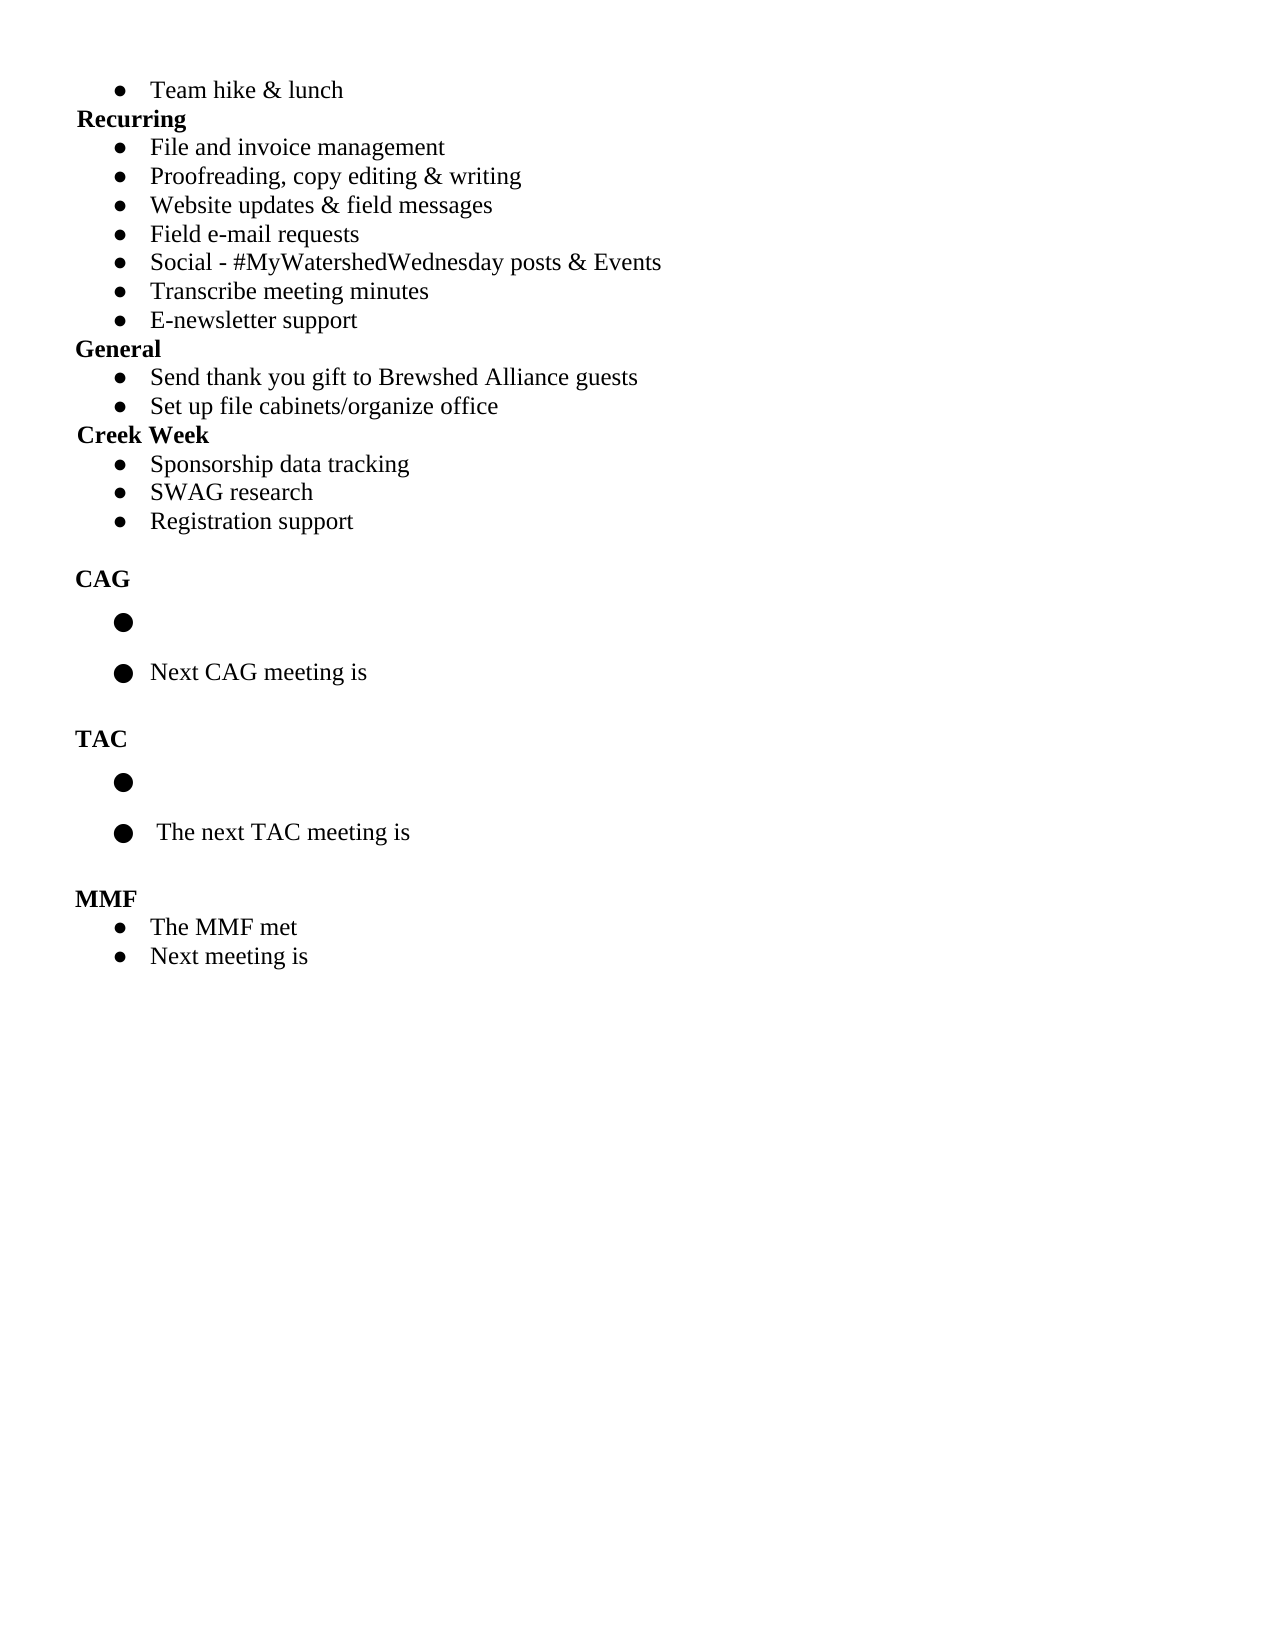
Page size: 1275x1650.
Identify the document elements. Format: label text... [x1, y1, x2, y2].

list Registration support [112, 506, 1200, 535]
list Proofreading, copy editing & writing [112, 161, 1200, 190]
list Sponsorship data tracking [112, 449, 1200, 477]
list The MMF met [112, 912, 1200, 941]
text Creek Week [77, 420, 1200, 449]
list Set up file cabinets/organize office [112, 391, 1200, 420]
text TAC [75, 724, 1200, 752]
list Team hike & lunch [112, 75, 1200, 104]
text Recurring [77, 104, 1200, 132]
list E-newsletter support [112, 305, 1200, 334]
text MMF [75, 884, 1200, 912]
list Social - #MyWatershedWednesday posts & Events [112, 247, 1200, 276]
list File and invoice management [112, 132, 1200, 161]
text CAG [75, 564, 1200, 592]
list Send thank you gift to Brewshed Alliance guests [112, 362, 1200, 391]
text General [75, 334, 1200, 362]
list SWAG research [112, 477, 1200, 506]
list Next meeting is [112, 941, 1200, 970]
list Next CAG meeting is [112, 644, 1200, 724]
list Transcribe meeting minutes [112, 276, 1200, 305]
list Field e-mail requests [112, 219, 1200, 247]
list Website updates & field messages [112, 190, 1200, 219]
list The next TAC meeting is [112, 804, 1200, 884]
